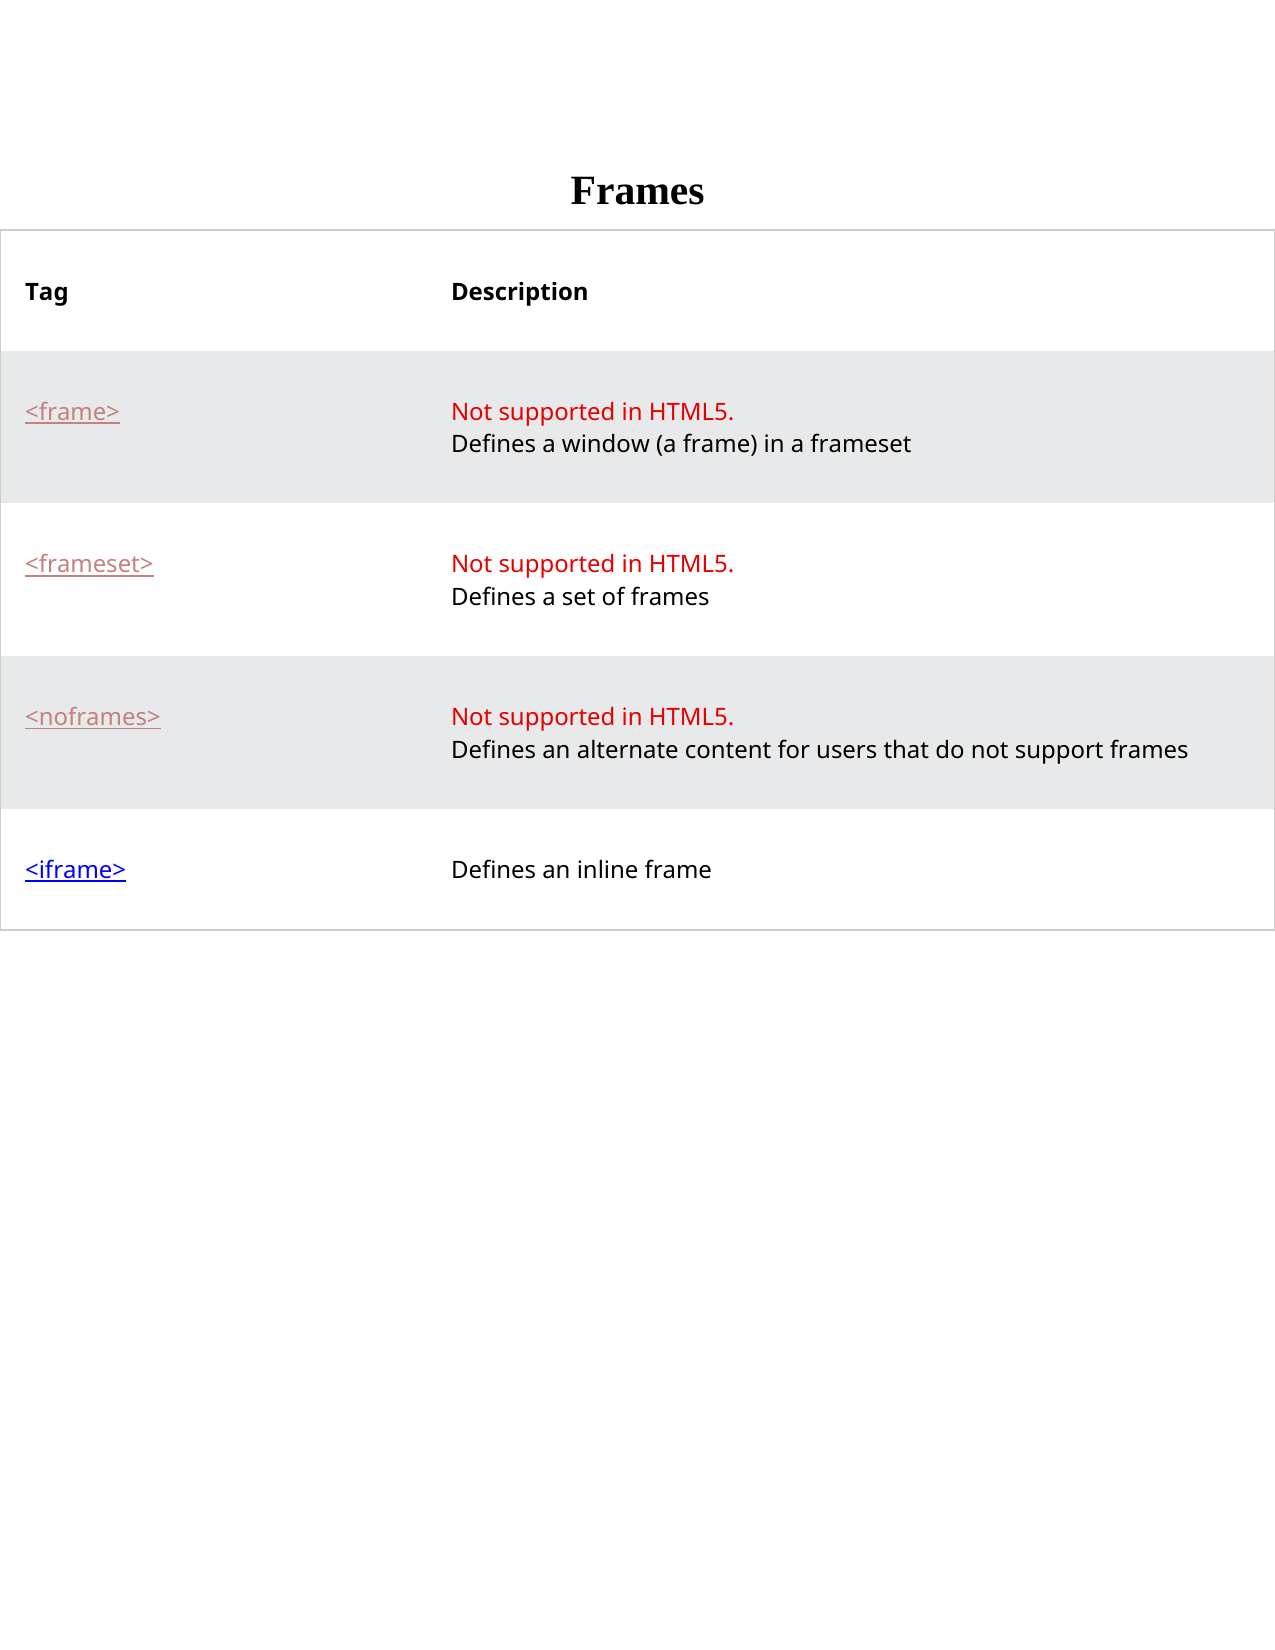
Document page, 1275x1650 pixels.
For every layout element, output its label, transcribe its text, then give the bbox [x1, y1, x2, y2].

table_cell <frameset> [1, 504, 438, 656]
table_cell <frame> [1, 351, 438, 503]
table_cell <iframe> [1, 809, 438, 929]
text Frames [150, 166, 1125, 213]
table_cell Not supported in HTML5. Defines a set of frames [438, 504, 1274, 656]
table_cell Defines an inline frame [438, 809, 1274, 929]
table_header Description [438, 231, 1274, 351]
table_cell Not supported in HTML5. Defines a window (a frame) in a frameset [438, 351, 1274, 503]
table_cell Not supported in HTML5. Defines an alternate content for users that do not support frames [438, 656, 1274, 809]
table_cell <noframes> [1, 656, 438, 809]
table_header Tag [1, 231, 438, 351]
